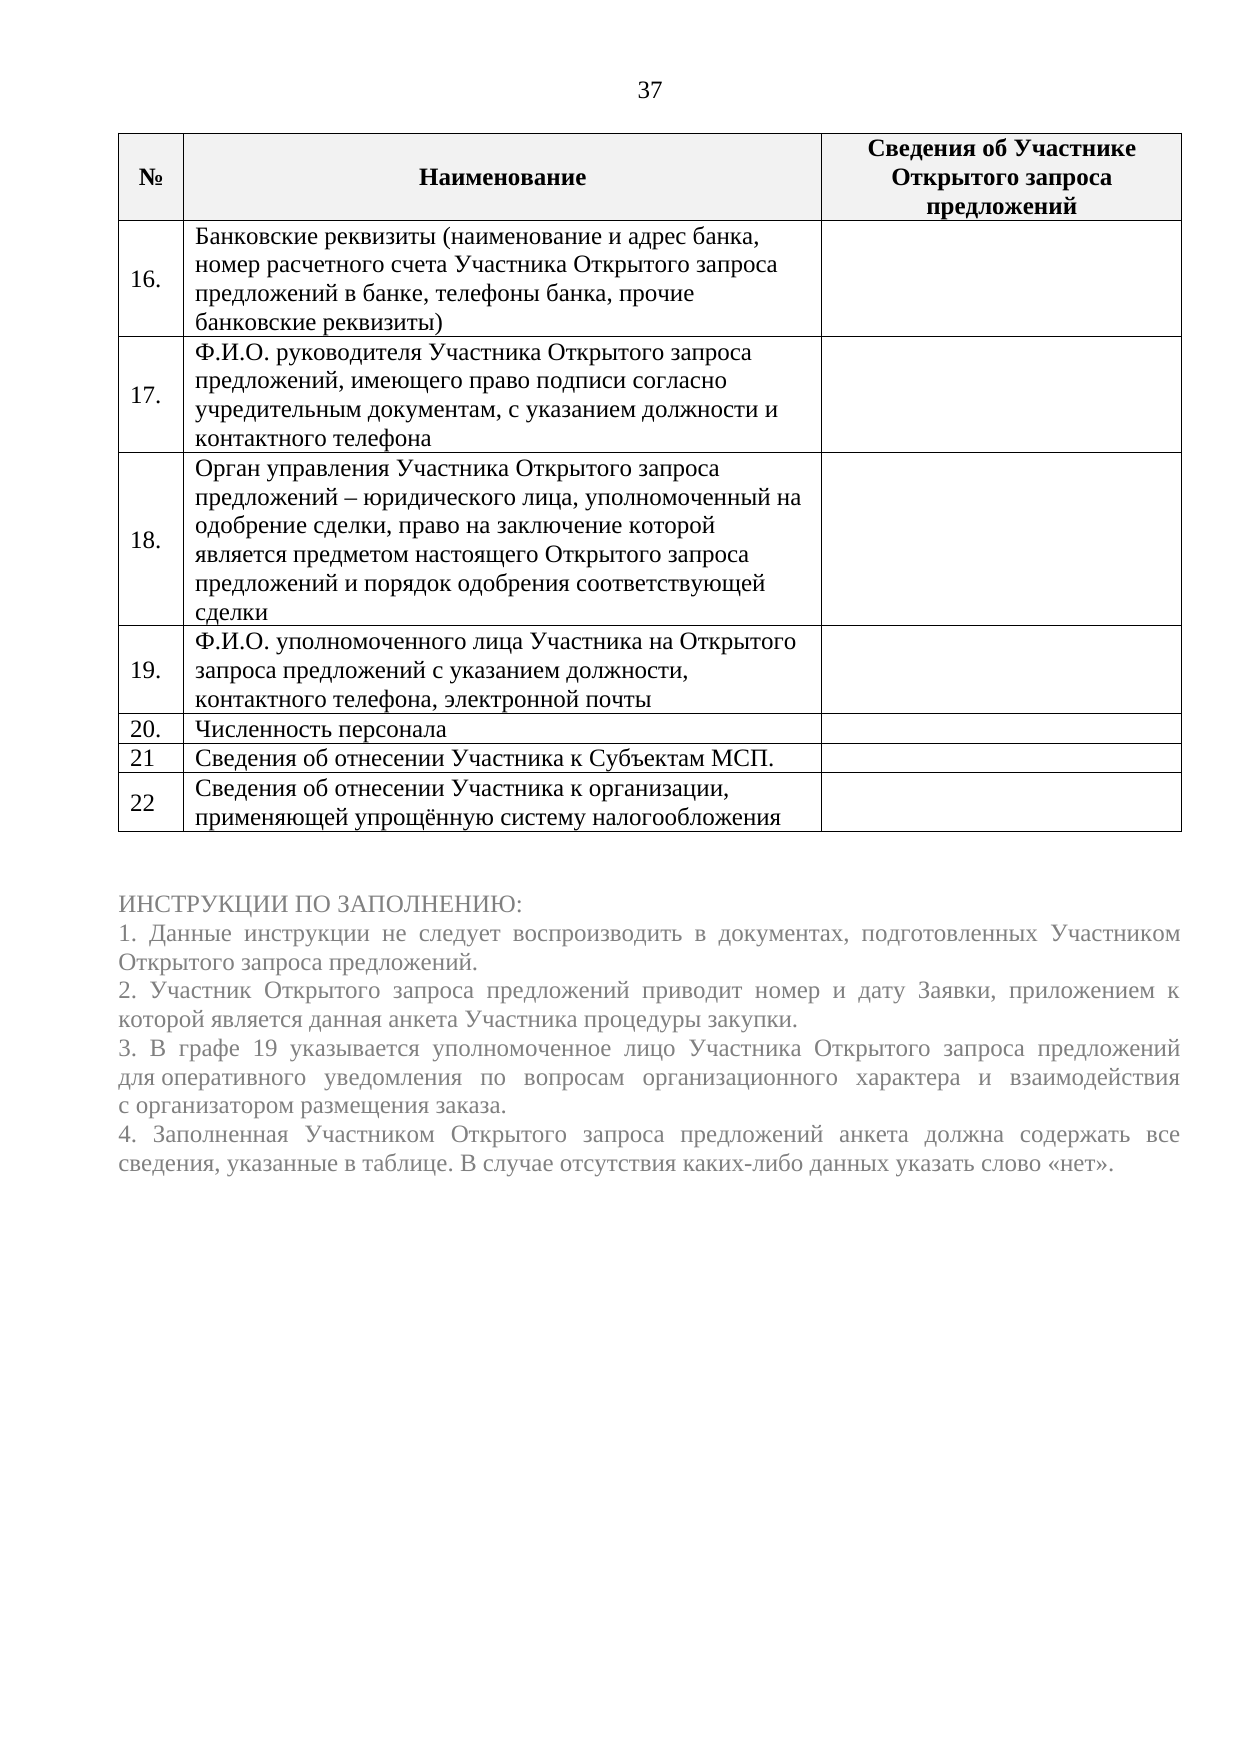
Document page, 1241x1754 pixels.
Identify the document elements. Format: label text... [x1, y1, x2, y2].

table_cell [822, 221, 1181, 336]
table_cell [822, 744, 1181, 772]
table_cell [822, 773, 1181, 831]
table_cell 17. [119, 337, 183, 452]
text 2. Участник Открытого запроса предложений приводит номер и дату Заявки, приложением к которой является данная анкета Участника процедуры закупки. [118, 976, 1181, 1033]
table_cell [822, 453, 1181, 625]
table_cell Орган управления Участника Открытого запроса предложений – юридического лица, уполномоченный на одобрение сделки, право на заключение которой является предметом настоящего Открытого запроса предложений и порядок одобрения соответствующей сделки [184, 453, 821, 625]
table_cell 21 [119, 744, 183, 772]
table_cell Банковские реквизиты (наименование и адрес банка, номер расчетного счета Участника Открытого запроса предложений в банке, телефоны банка, прочие банковские реквизиты) [184, 221, 821, 336]
text 3. В графе 19 указывается уполномоченное лицо Участника Открытого запроса предложений для оперативного уведомления по вопросам организационного характера и взаимодействия с организатором размещения заказа. [118, 1033, 1181, 1119]
table_cell Численность персонала [184, 714, 821, 742]
table_header Сведения об Участнике Открытого запроса предложений [822, 134, 1181, 220]
table_cell [822, 626, 1181, 713]
table_cell 18. [119, 453, 183, 625]
table_cell 22 [119, 773, 183, 831]
text 1. Данные инструкции не следует воспроизводить в документах, подготовленных Участником Открытого запроса предложений. [118, 918, 1181, 976]
table_cell Ф.И.О. руководителя Участника Открытого запроса предложений, имеющего право подписи согласно учредительным документам, с указанием должности и контактного телефона [184, 337, 821, 452]
table_cell 16. [119, 221, 183, 336]
table_cell Ф.И.О. уполномоченного лица Участника на Открытого запроса предложений с указанием должности, контактного телефона, электронной почты [184, 626, 821, 713]
table_header № [119, 134, 183, 220]
table_cell [822, 714, 1181, 742]
table_cell 19. [119, 626, 183, 713]
text ИНСТРУКЦИИ ПО ЗАПОЛНЕНИЮ: [118, 889, 1181, 918]
table_cell 20. [119, 714, 183, 742]
table_cell Сведения об отнесении Участника к Субъектам МСП. [184, 744, 821, 772]
table_cell Сведения об отнесении Участника к организации, применяющей упрощённую систему налогообложения [184, 773, 821, 831]
table_header Наименование [184, 134, 821, 220]
text 4. Заполненная Участником Открытого запроса предложений анкета должна содержать все сведения, указанные в таблице. В случае отсутствия каких-либо данных указать слово «нет». [118, 1119, 1181, 1177]
table_cell [822, 337, 1181, 452]
